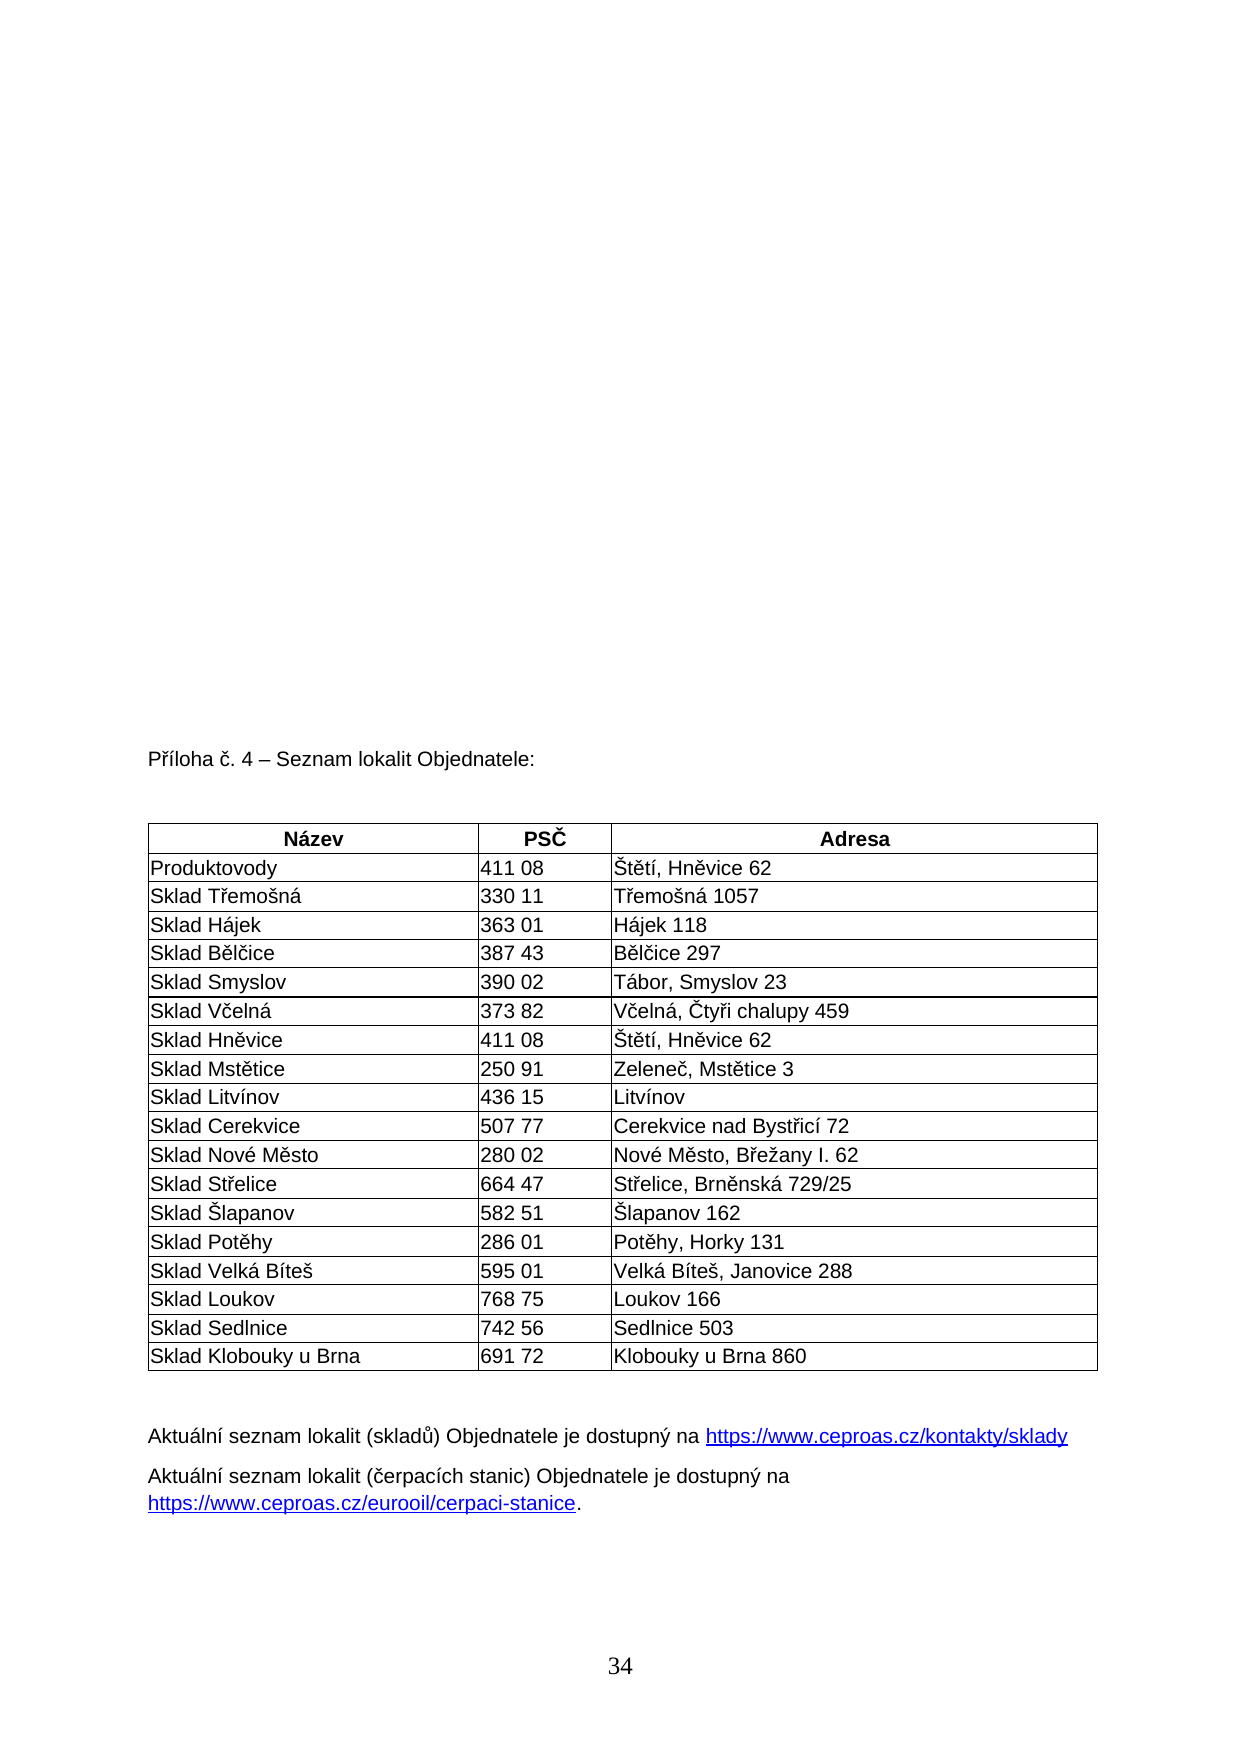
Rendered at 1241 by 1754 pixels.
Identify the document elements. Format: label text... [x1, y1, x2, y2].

table_cell Sklad Mstětice [149, 1055, 478, 1082]
table_cell Sedlnice 503 [612, 1315, 1097, 1342]
table_cell Sklad Třemošná [149, 882, 478, 911]
table_cell Cerekvice nad Bystřicí 72 [612, 1112, 1097, 1140]
table_cell Sklad Včelná [149, 998, 478, 1024]
table_cell 286 01 [479, 1227, 611, 1256]
table_cell Střelice, Brněnská 729/25 [612, 1169, 1097, 1198]
table_cell Sklad Hájek [149, 912, 478, 939]
table_header Adresa [612, 824, 1097, 853]
table_cell 250 91 [479, 1055, 611, 1082]
table_cell Sklad Klobouky u Brna [149, 1343, 478, 1370]
table_cell Sklad Hněvice [149, 1026, 478, 1054]
table_cell Sklad Litvínov [149, 1084, 478, 1111]
table_cell Sklad Smyslov [149, 968, 478, 996]
table_header PSČ [479, 824, 611, 853]
table_cell Zeleneč, Mstětice 3 [612, 1055, 1097, 1082]
table_cell Velká Bíteš, Janovice 288 [612, 1257, 1097, 1284]
text Aktuální seznam lokalit (skladů) Objednatele je dostupný na https://www.ceproas.cz/kontakty/sklady [148, 1423, 1093, 1447]
text Příloha č. 4 – Seznam lokalit Objednatele: [148, 747, 1093, 771]
table_cell Nové Město, Břežany I. 62 [612, 1141, 1097, 1168]
table_cell Sklad Velká Bíteš [149, 1257, 478, 1284]
text Aktuální seznam lokalit (čerpacích stanic) Objednatele je dostupný na https://www.ceproas.cz/eurooil/cerpaci-stanice. [148, 1463, 1093, 1515]
table_cell Sklad Střelice [149, 1169, 478, 1198]
table_cell 436 15 [479, 1084, 611, 1111]
table_cell Šlapanov 162 [612, 1199, 1097, 1226]
table_cell 411 08 [479, 1026, 611, 1054]
table_cell 742 56 [479, 1315, 611, 1342]
table_cell Hájek 118 [612, 912, 1097, 939]
table_cell 363 01 [479, 912, 611, 939]
table_cell Produktovody [149, 854, 478, 881]
table_cell Sklad Cerekvice [149, 1112, 478, 1140]
table_cell Potěhy, Horky 131 [612, 1227, 1097, 1256]
table_header Název [149, 824, 478, 853]
table_cell Litvínov [612, 1084, 1097, 1111]
table_cell 387 43 [479, 940, 611, 967]
table_cell Štětí, Hněvice 62 [612, 854, 1097, 881]
table_cell Sklad Šlapanov [149, 1199, 478, 1226]
table_cell Klobouky u Brna 860 [612, 1343, 1097, 1370]
table_cell 390 02 [479, 968, 611, 996]
table_cell Sklad Bělčice [149, 940, 478, 967]
table_cell 768 75 [479, 1285, 611, 1314]
table_cell Sklad Nové Město [149, 1141, 478, 1168]
table_cell Sklad Sedlnice [149, 1315, 478, 1342]
table_cell Tábor, Smyslov 23 [612, 968, 1097, 996]
table_cell 691 72 [479, 1343, 611, 1370]
table_cell Sklad Loukov [149, 1285, 478, 1314]
table_cell 595 01 [479, 1257, 611, 1284]
table_cell 664 47 [479, 1169, 611, 1198]
table_cell 507 77 [479, 1112, 611, 1140]
table_cell Včelná, Čtyři chalupy 459 [612, 998, 1097, 1024]
table_cell Třemošná 1057 [612, 882, 1097, 911]
table_cell 373 82 [479, 998, 611, 1024]
table_cell 280 02 [479, 1141, 611, 1168]
table_cell 411 08 [479, 854, 611, 881]
table_cell Štětí, Hněvice 62 [612, 1026, 1097, 1054]
table_cell Sklad Potěhy [149, 1227, 478, 1256]
table_cell 330 11 [479, 882, 611, 911]
table_cell 582 51 [479, 1199, 611, 1226]
table_cell Bělčice 297 [612, 940, 1097, 967]
table_cell Loukov 166 [612, 1285, 1097, 1314]
